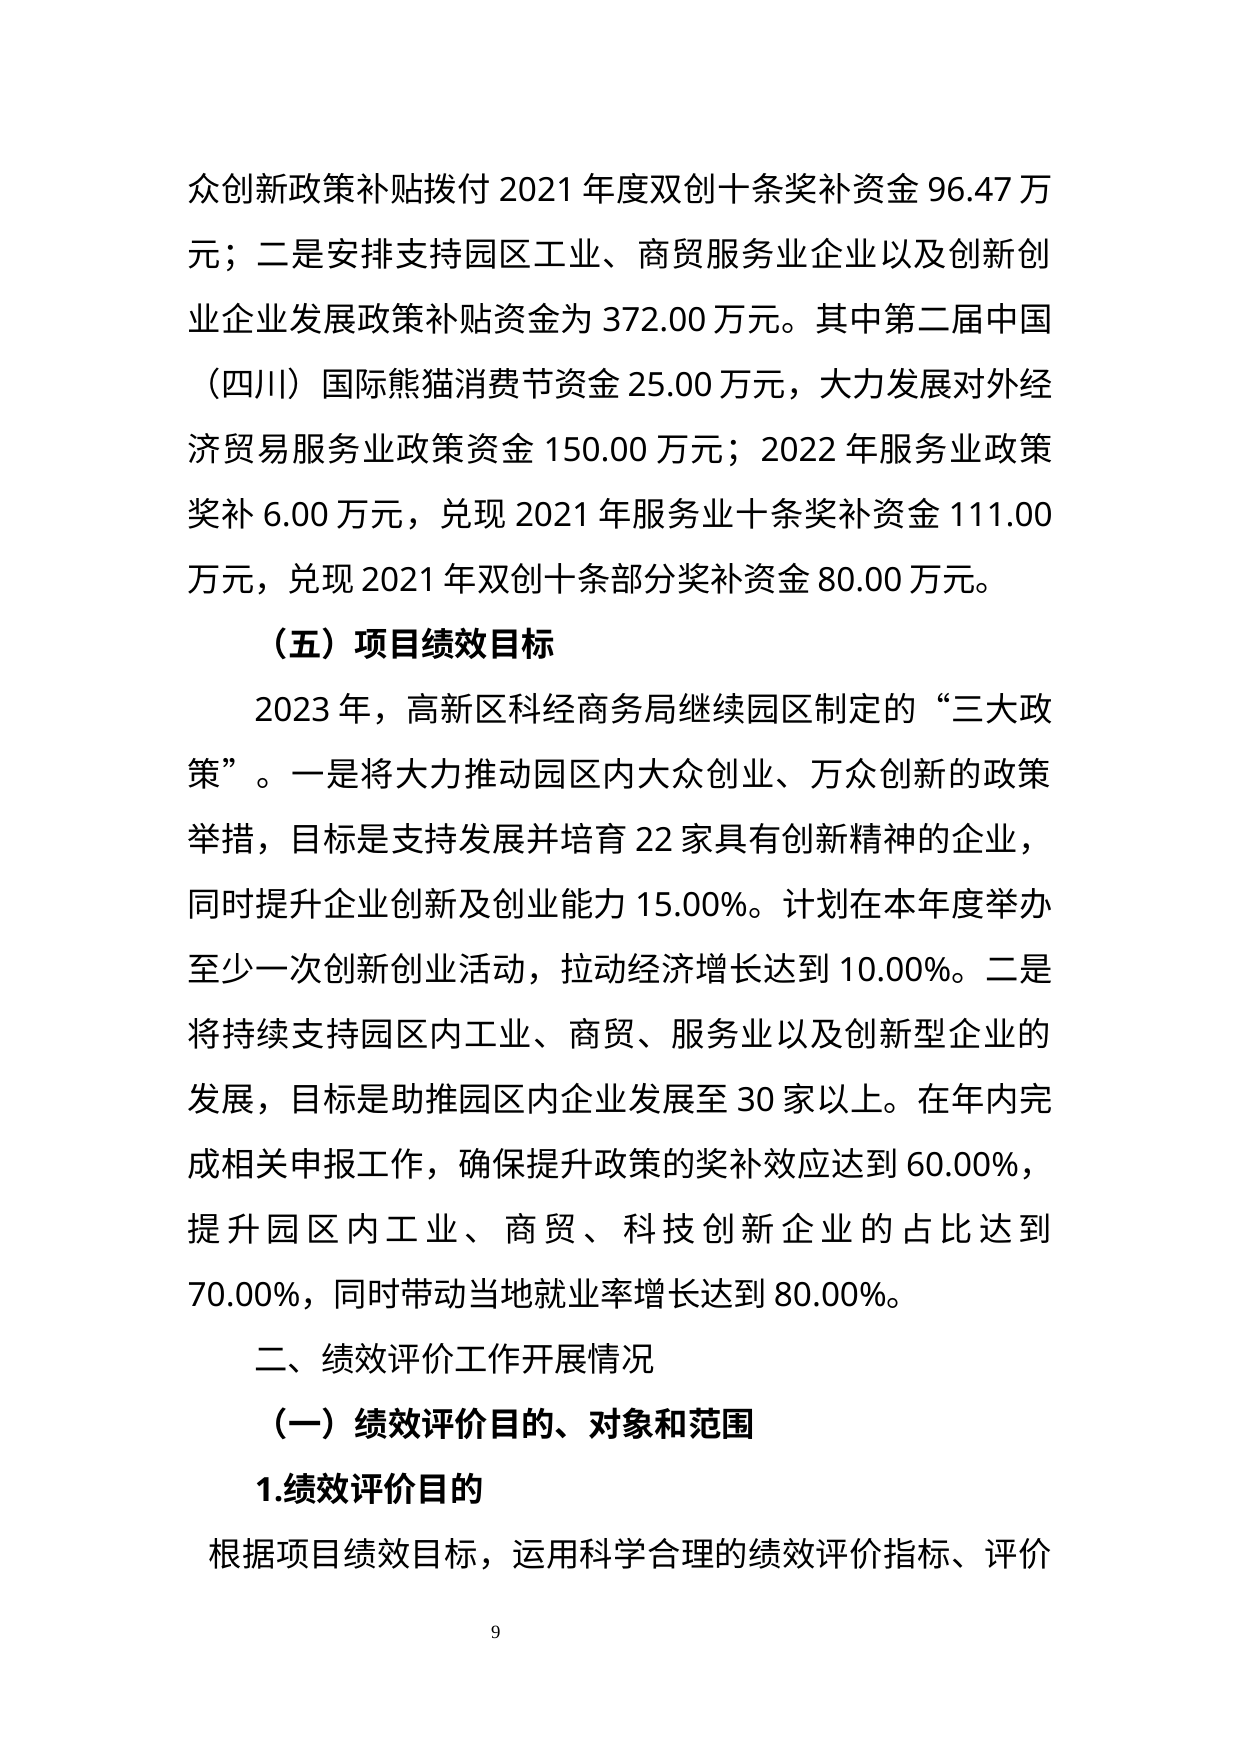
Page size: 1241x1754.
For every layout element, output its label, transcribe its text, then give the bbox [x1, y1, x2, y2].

subtitle （一）绩效评价目的、对象和范围 [187, 1389, 1053, 1454]
subtitle （五）项目绩效目标 [187, 609, 1053, 674]
subtitle 1.绩效评价目的 [187, 1454, 1053, 1519]
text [187, 154, 1053, 609]
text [187, 1519, 1053, 1584]
text 2023年，高新区科经商务局继续园区制定的“三大政策”。一是将大力推动园区内大众创业、万众创新的政策举措，目标是支持发展并培育22家具有创新精神的企业，同时提升企业创新及创业能力15.00%。计划在本年度举办至少一次创新创业活动，拉动经济增长达到10.00%。二是将持续支持园区内工业、商贸、服务业以及创新型企业的发展，目标是助推园区内企业发展至30家以上。在年内完成相关申报工作，确保提升政策的奖补效应达到60.00%，提升园区内工业、商贸、科技创新企业的占比达到70.00%，同时带动当地就业率增长达到80.00%。 [187, 674, 1053, 1324]
subtitle 二、绩效评价工作开展情况 [187, 1324, 1053, 1389]
